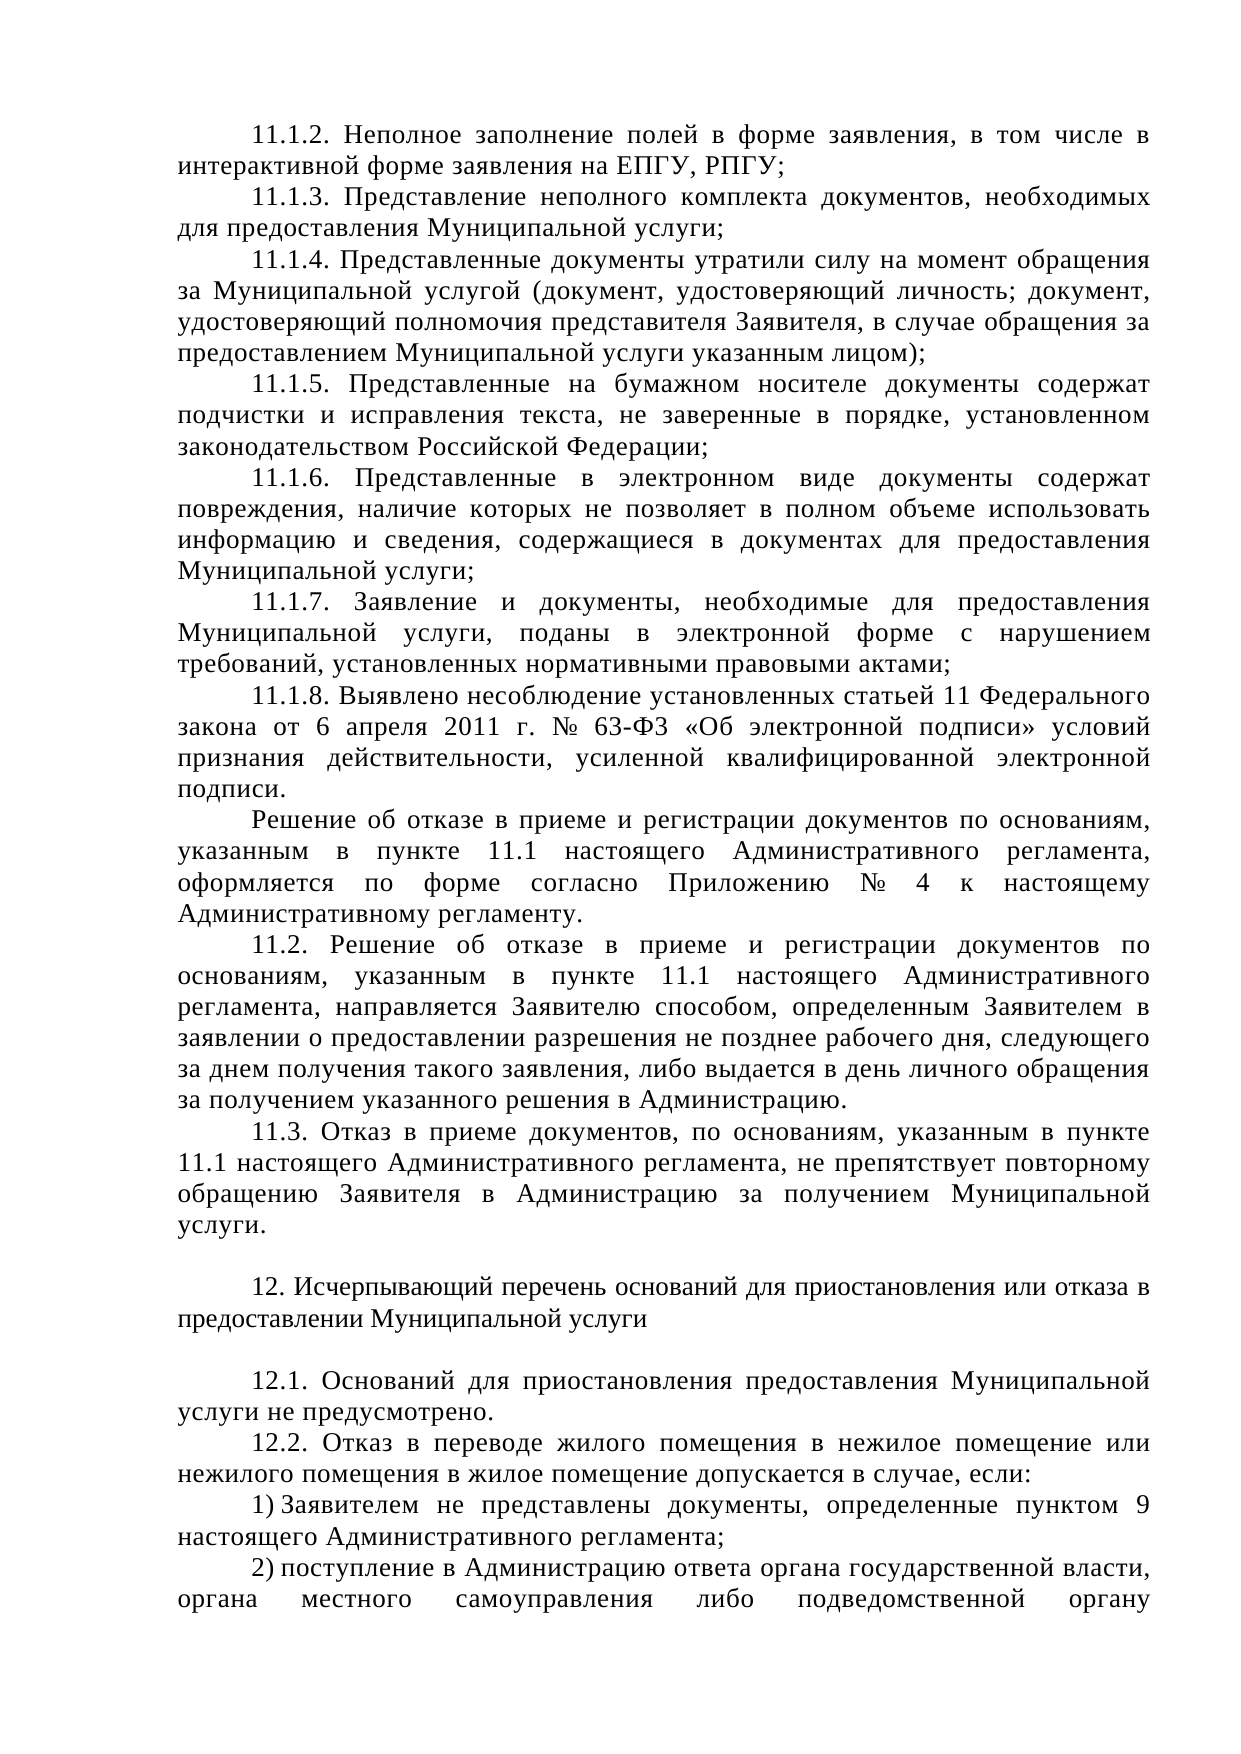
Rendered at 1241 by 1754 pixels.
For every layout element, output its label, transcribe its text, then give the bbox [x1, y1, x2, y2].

text Решение об отказе в приеме и регистрации документов по основаниям, указанным в пункте 11.1 настоящего Административного регламента, оформляется по форме согласно Приложению № 4 к настоящему Административному регламенту. [177, 803, 1152, 928]
text 11.1.4. Представленные документы утратили силу на момент обращения за Муниципальной услугой (документ, удостоверяющий личность; документ, удостоверяющий полномочия представителя Заявителя, в случае обращения за предоставлением Муниципальной услуги указанным лицом); [177, 243, 1152, 367]
text 11.1.7. Заявление и документы, необходимые для предоставления Муниципальной услуги, поданы в электронной форме с нарушением требований, установленных нормативными правовыми актами; [177, 585, 1152, 679]
text 12.2. Отказ в переводе жилого помещения в нежилое помещение или нежилого помещения в жилое помещение допускается в случае, если: [177, 1426, 1152, 1488]
text 11.1.3. Представление неполного комплекта документов, необходимых для предоставления Муниципальной услуги; [177, 180, 1152, 243]
text 11.1.6. Представленные в электронном виде документы содержат повреждения, наличие которых не позволяет в полном объеме использовать информацию и сведения, содержащиеся в документах для предоставления Муниципальной услуги; [177, 461, 1152, 585]
text 11.1.2. Неполное заполнение полей в форме заявления, в том числе в интерактивной форме заявления на ЕПГУ, РПГУ; [177, 118, 1152, 180]
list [177, 1551, 1152, 1613]
text 11.2. Решение об отказе в приеме и регистрации документов по основаниям, указанным в пункте 11.1 настоящего Административного регламента, направляется Заявителю способом, определенным Заявителем в заявлении о предоставлении разрешения не позднее рабочего дня, следующего за днем получения такого заявления, либо выдается в день личного обращения за получением указанного решения в Администрацию. [177, 928, 1152, 1115]
list Заявителем не представлены документы, определенные пунктом 9 настоящего Административного регламента; [177, 1488, 1152, 1551]
text 12.1. Оснований для приостановления предоставления Муниципальной услуги не предусмотрено. [177, 1364, 1152, 1426]
text 11.1.8. Выявлено несоблюдение установленных статьей 11 Федерального закона от 6 апреля 2011 г. № 63-Ф3 «Об электронной подписи» условий признания действительности, усиленной квалифицированной электронной подписи. [177, 679, 1152, 803]
text 11.1.5. Представленные на бумажном носителе документы содержат подчистки и исправления текста, не заверенные в порядке, установленном законодательством Российской Федерации; [177, 367, 1152, 461]
text 12. Исчерпывающий перечень оснований для приостановления или отказа в предоставлении Муниципальной услуги [177, 1271, 1152, 1333]
text 11.3. Отказ в приеме документов, по основаниям, указанным в пункте 11.1 настоящего Административного регламента, не препятствует повторному обращению Заявителя в Администрацию за получением Муниципальной услуги. [177, 1115, 1152, 1239]
